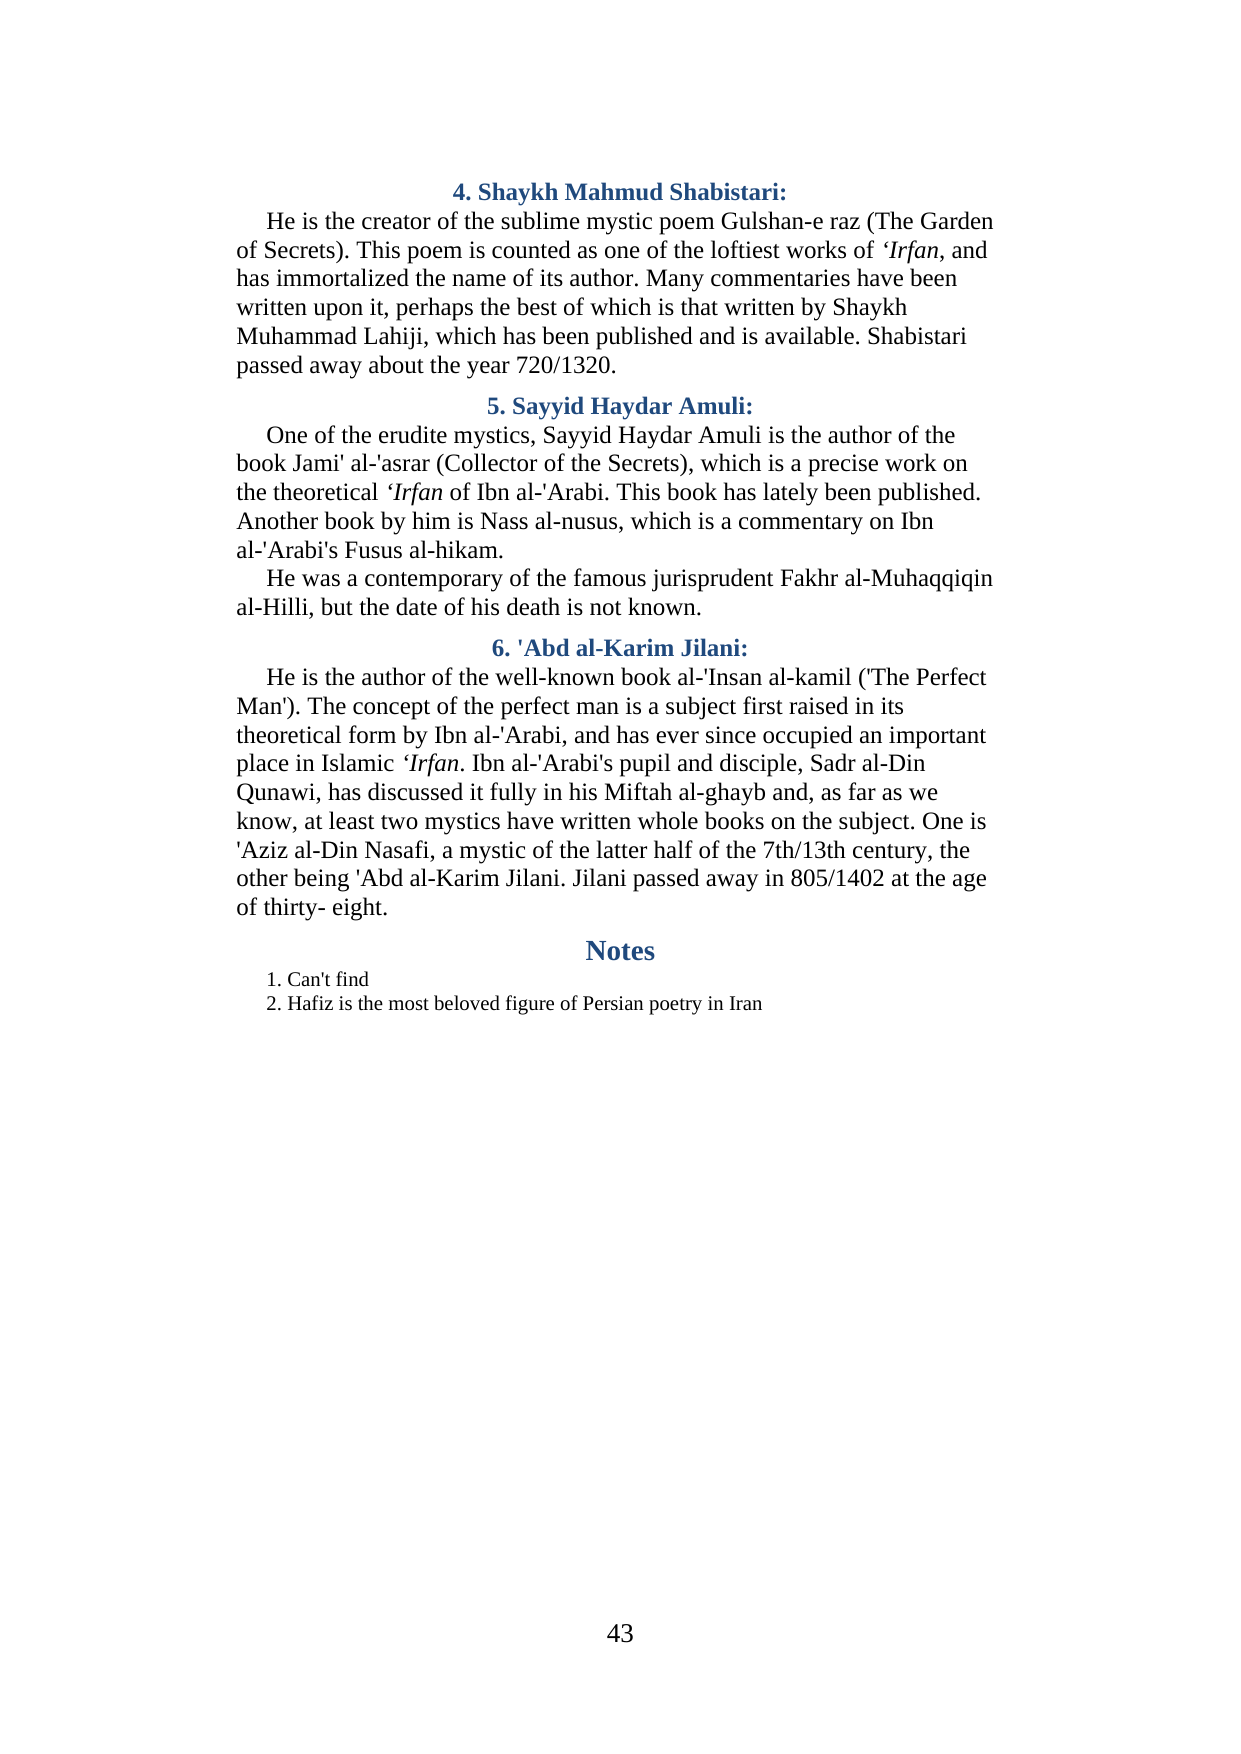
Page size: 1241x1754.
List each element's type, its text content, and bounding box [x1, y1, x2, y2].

subtitle Notes [236, 933, 1004, 967]
text 2. Hafiz is the most beloved figure of Persian poetry in Iran [236, 991, 1004, 1015]
subtitle 5. Sayyid Haydar Amuli: [236, 391, 1004, 420]
text He is the author of the well-known book al-'Insan al-kamil ('The Perfect Man'). The concept of the perfect man is a subject first raised in its theoretical form by Ibn al-'Arabi, and has ever since occupied an important place in Islamic ‘Irfan. Ibn al-'Arabi's pupil and disciple, Sadr al-Din Qunawi, has discussed it fully in his Miftah al-ghayb and, as far as we know, at least two mystics have written whole books on the subject. One is 'Aziz al-Din Nasafi, a mystic of the latter half of the 7th/13th century, the other being 'Abd al-Karim Jilani. Jilani passed away in 805/1402 at the age of thirty- eight. [236, 662, 1004, 921]
subtitle 4. Shaykh Mahmud Shabistari: [236, 177, 1004, 206]
text He was a contemporary of the famous jurisprudent Fakhr al-Muhaqqiqin al-Hilli, but the date of his death is not known. [236, 563, 1004, 621]
text He is the creator of the sublime mystic poem Gulshan-e raz (The Garden of Secrets). This poem is counted as one of the loftiest works of ‘Irfan, and has immortalized the name of its author. Many commentaries have been written upon it, perhaps the best of which is that written by Shaykh Muhammad Lahiji, which has been published and is available. Shabistari passed away about the year 720/1320. [236, 206, 1004, 378]
text One of the erudite mystics, Sayyid Haydar Amuli is the author of the book Jami' al-'asrar (Collector of the Secrets), which is a precise work on the theoretical ‘Irfan of Ibn al-'Arabi. This book has lately been published. Another book by him is Nass al-nusus, which is a commentary on Ibn al-'Arabi's Fusus al-hikam. [236, 420, 1004, 563]
text 1. Can't find [236, 967, 1004, 991]
subtitle 6. 'Abd al-Karim Jilani: [236, 633, 1004, 662]
